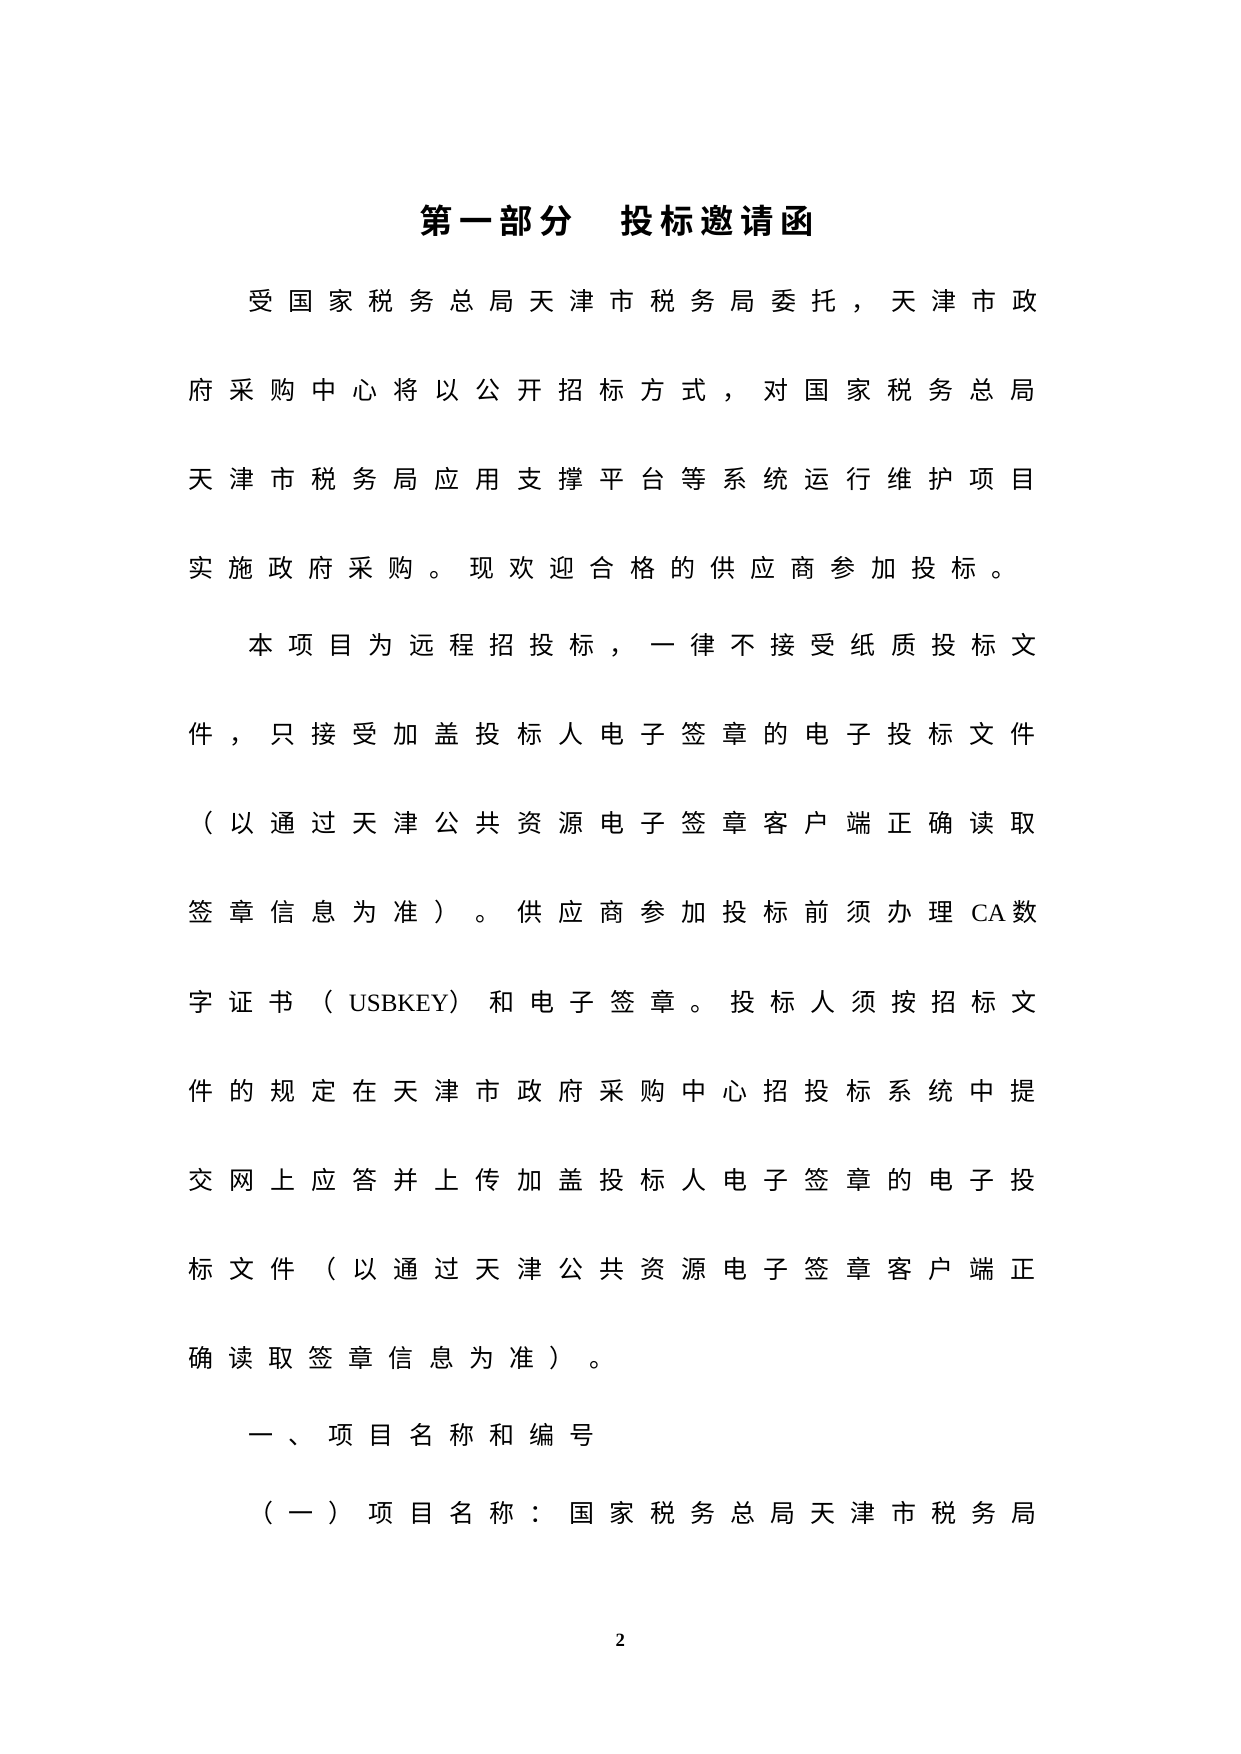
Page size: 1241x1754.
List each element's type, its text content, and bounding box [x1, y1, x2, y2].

text 一、项目名称和编号 [188, 1404, 1052, 1463]
text 受国家税务总局天津市税务局委托，天津市政府采购中心将以公开招标方式，对国家税务总局天津市税务局应用支撑平台等系统运行维护项目实施政府采购。现欢迎合格的供应商参加投标。 [188, 269, 1052, 596]
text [188, 1482, 1052, 1541]
text 本项目为远程招投标，一律不接受纸质投标文件，只接受加盖投标人电子签章的电子投标文件（以通过天津公共资源电子签章客户端正确读取签章信息为准）。供应商参加投标前须办理CA数字证书（USBKEY）和电子签章。投标人须按招标文件的规定在天津市政府采购中心招投标系统中提交网上应答并上传加盖投标人电子签章的电子投标文件（以通过天津公共资源电子签章客户端正确读取签章信息为准）。 [188, 614, 1052, 1386]
subtitle 第一部分 投标邀请函 [188, 189, 1052, 249]
